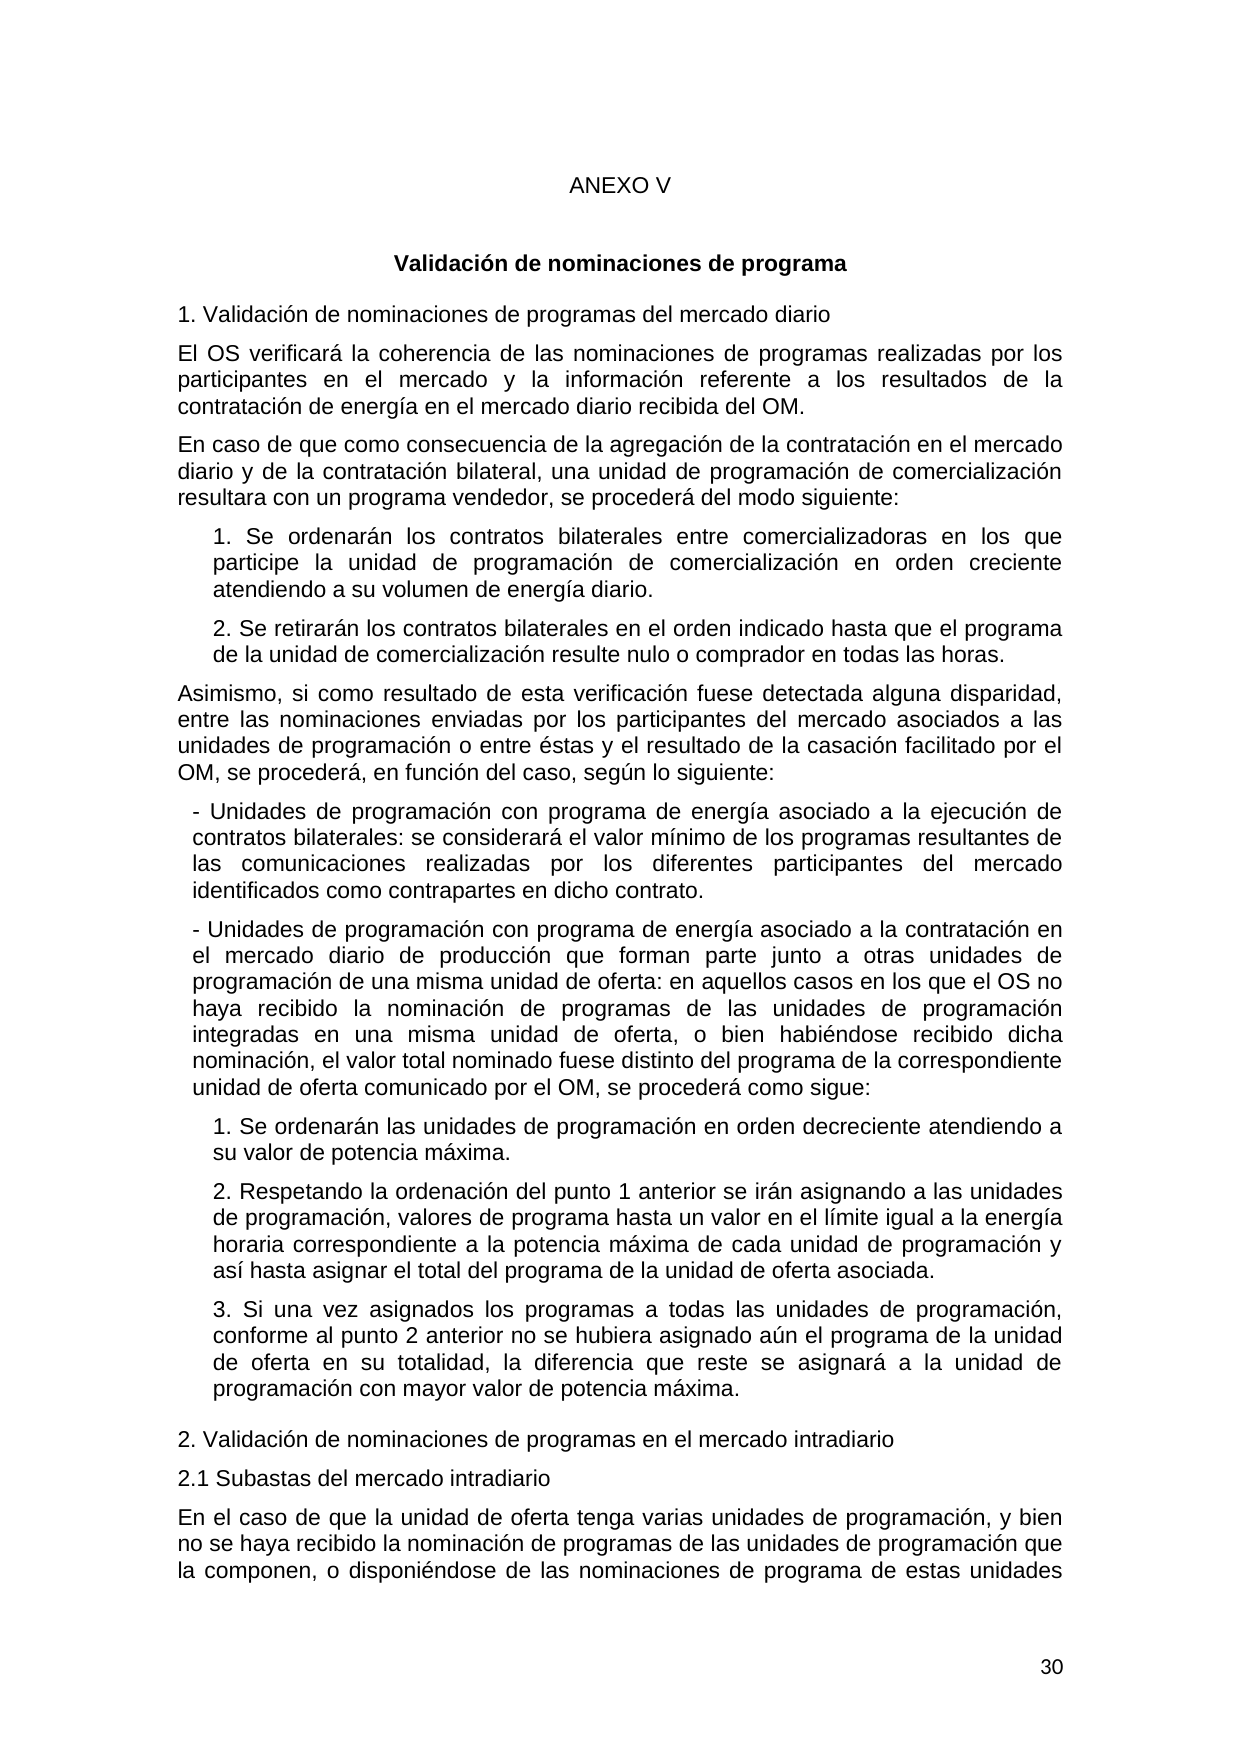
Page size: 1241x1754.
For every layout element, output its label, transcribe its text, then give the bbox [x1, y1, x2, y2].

text Asimismo, si como resultado de esta verificación fuese detectada alguna disparidad, entre las nominaciones enviadas por los participantes del mercado asociados a las unidades de programación o entre éstas y el resultado de la casación facilitado por el OM, se procederá, en función del caso, según lo siguiente: [177, 680, 1063, 785]
text 1. Se ordenarán las unidades de programación en orden decreciente atendiendo a su valor de potencia máxima. [213, 1113, 1063, 1165]
text 2.1 Subastas del mercado intradiario [177, 1465, 1063, 1491]
text - Unidades de programación con programa de energía asociado a la ejecución de contratos bilaterales: se considerará el valor mínimo de los programas resultantes de las comunicaciones realizadas por los diferentes participantes del mercado identificados como contrapartes en dicho contrato. [192, 798, 1063, 903]
text - Unidades de programación con programa de energía asociado a la contratación en el mercado diario de producción que forman parte junto a otras unidades de programación de una misma unidad de oferta: en aquellos casos en los que el OS no haya recibido la nominación de programas de las unidades de programación integradas en una misma unidad de oferta, o bien habiéndose recibido dicha nominación, el valor total nominado fuese distinto del programa de la correspondiente unidad de oferta comunicado por el OM, se procederá como sigue: [192, 916, 1063, 1100]
text 3. Si una vez asignados los programas a todas las unidades de programación, conforme al punto 2 anterior no se hubiera asignado aún el programa de la unidad de oferta en su totalidad, la diferencia que reste se asignará a la unidad de programación con mayor valor de potencia máxima. [213, 1296, 1063, 1401]
text 1. Se ordenarán los contratos bilaterales entre comercializadoras en los que participe la unidad de programación de comercialización en orden creciente atendiendo a su volumen de energía diario. [213, 523, 1063, 602]
text 2. Se retirarán los contratos bilaterales en el orden indicado hasta que el programa de la unidad de comercialización resulte nulo o comprador en todas las horas. [213, 614, 1063, 667]
text ANEXO V [177, 172, 1063, 198]
text Validación de nominaciones de programa [177, 250, 1063, 276]
text 2. Respetando la ordenación del punto 1 anterior se irán asignando a las unidades de programación, valores de programa hasta un valor en el límite igual a la energía horaria correspondiente a la potencia máxima de cada unidad de programación y así hasta asignar el total del programa de la unidad de oferta asociada. [213, 1178, 1063, 1283]
text El OS verificará la coherencia de las nominaciones de programas realizadas por los participantes en el mercado y la información referente a los resultados de la contratación de energía en el mercado diario recibida del OM. [177, 340, 1063, 419]
text 1. Validación de nominaciones de programas del mercado diario [177, 301, 1063, 327]
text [177, 1504, 1063, 1583]
text 2. Validación de nominaciones de programas en el mercado intradiario [177, 1426, 1063, 1452]
text En caso de que como consecuencia de la agregación de la contratación en el mercado diario y de la contratación bilateral, una unidad de programación de comercialización resultara con un programa vendedor, se procederá del modo siguiente: [177, 431, 1063, 511]
